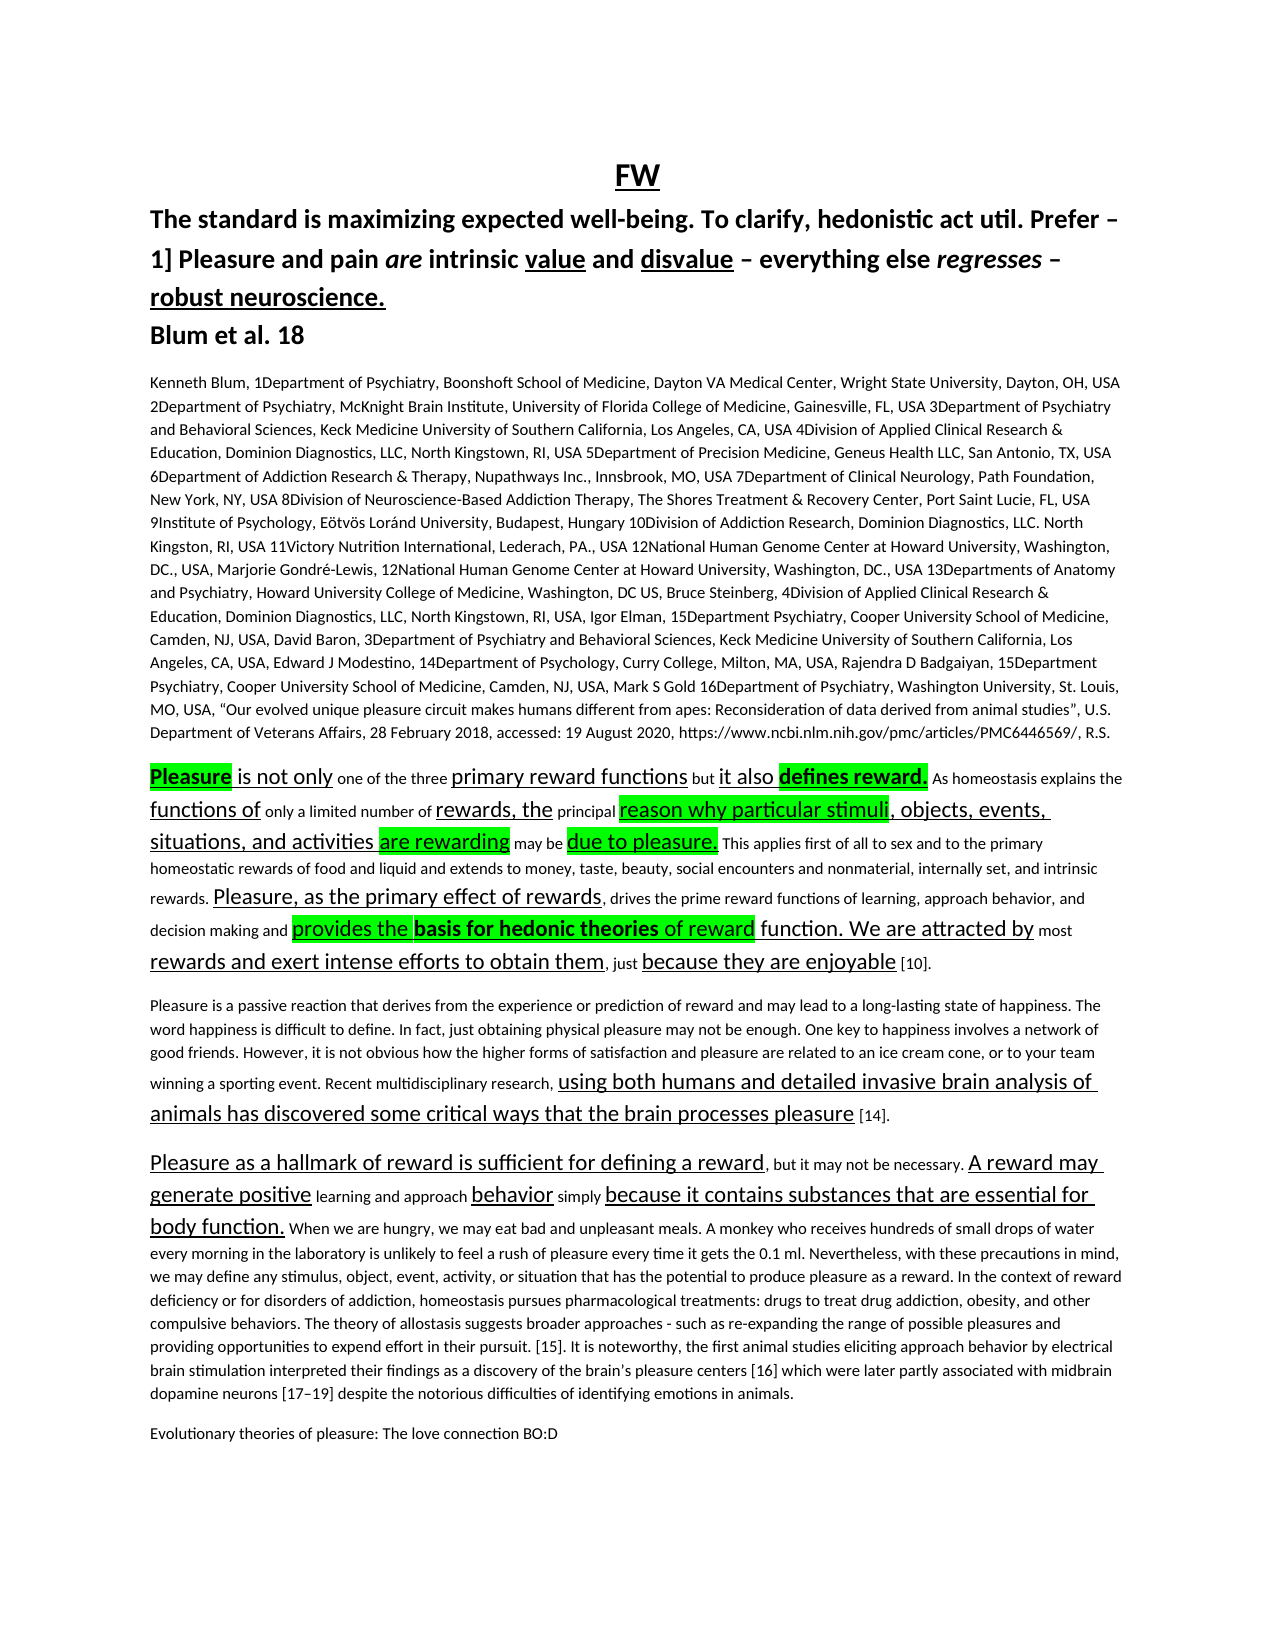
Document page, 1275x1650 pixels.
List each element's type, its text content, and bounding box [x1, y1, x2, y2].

text Blum et al. 18 [150, 318, 1125, 351]
text Pleasure as a hallmark of reward is sufficient for defining a reward, but it may not be necessary. A reward may generate positive learning and approach behavior simply because it contains substances that are essential for body function. When we are hungry, we may eat bad and unpleasant meals. A monkey who receives hundreds of small drops of water every morning in the laboratory is unlikely to feel a rush of pleasure every time it gets the 0.1 ml. Nevertheless, with these precautions in mind, we may define any stimulus, object, event, activity, or situation that has the potential to produce pleasure as a reward. In the context of reward deficiency or for disorders of addiction, homeostasis pursues pharmacological treatments: drugs to treat drug addiction, obesity, and other compulsive behaviors. The theory of allostasis suggests broader approaches - such as re-expanding the range of possible pleasures and providing opportunities to expend effort in their pursuit. [15]. It is noteworthy, the first animal studies eliciting approach behavior by electrical brain stimulation interpreted their findings as a discovery of the brain’s pleasure centers [16] which were later partly associated with midbrain dopamine neurons [17–19] despite the notorious difficulties of identifying emotions in animals. [150, 1148, 1125, 1403]
text FW [150, 154, 1125, 195]
text Pleasure is not only one of the three primary reward functions but it also defines reward. As homeostasis explains the functions of only a limited number of rewards, the principal reason why particular stimuli, objects, events, situations, and activities are rewarding may be due to pleasure. This applies first of all to sex and to the primary homeostatic rewards of food and liquid and extends to money, taste, beauty, social encounters and nonmaterial, internally set, and intrinsic rewards. Pleasure, as the primary effect of rewards, drives the prime reward functions of learning, approach behavior, and decision making and provides the basis for hedonic theories of reward function. We are attracted by most rewards and exert intense efforts to obtain them, just because they are enjoyable [10]. [150, 762, 1125, 975]
text Evolutionary theories of pleasure: The love connection BO:D [150, 1423, 1125, 1443]
text 1] Pleasure and pain are intrinsic value and disvalue – everything else regresses – robust neuroscience. [150, 242, 1125, 313]
text Pleasure is a passive reaction that derives from the experience or prediction of reward and may lead to a long-lasting state of happiness. The word happiness is difficult to define. In fact, just obtaining physical pleasure may not be enough. One key to happiness involves a network of good friends. However, it is not obvious how the higher forms of satisfaction and pleasure are related to an ice cream cone, or to your team winning a sporting event. Recent multidisciplinary research, using both humans and detailed invasive brain analysis of animals has discovered some critical ways that the brain processes pleasure [14]. [150, 996, 1125, 1127]
text Kenneth Blum, 1Department of Psychiatry, Boonshoft School of Medicine, Dayton VA Medical Center, Wright State University, Dayton, OH, USA 2Department of Psychiatry, McKnight Brain Institute, University of Florida College of Medicine, Gainesville, FL, USA 3Department of Psychiatry and Behavioral Sciences, Keck Medicine University of Southern California, Los Angeles, CA, USA 4Division of Applied Clinical Research & Education, Dominion Diagnostics, LLC, North Kingstown, RI, USA 5Department of Precision Medicine, Geneus Health LLC, San Antonio, TX, USA 6Department of Addiction Research & Therapy, Nupathways Inc., Innsbrook, MO, USA 7Department of Clinical Neurology, Path Foundation, New York, NY, USA 8Division of Neuroscience-Based Addiction Therapy, The Shores Treatment & Recovery Center, Port Saint Lucie, FL, USA 9Institute of Psychology, Eötvös Loránd University, Budapest, Hungary 10Division of Addiction Research, Dominion Diagnostics, LLC. North Kingston, RI, USA 11Victory Nutrition International, Lederach, PA., USA 12National Human Genome Center at Howard University, Washington, DC., USA, Marjorie Gondré-Lewis, 12National Human Genome Center at Howard University, Washington, DC., USA 13Departments of Anatomy and Psychiatry, Howard University College of Medicine, Washington, DC US, Bruce Steinberg, 4Division of Applied Clinical Research & Education, Dominion Diagnostics, LLC, North Kingstown, RI, USA, Igor Elman, 15Department Psychiatry, Cooper University School of Medicine, Camden, NJ, USA, David Baron, 3Department of Psychiatry and Behavioral Sciences, Keck Medicine University of Southern California, Los Angeles, CA, USA, Edward J Modestino, 14Department of Psychology, Curry College, Milton, MA, USA, Rajendra D Badgaiyan, 15Department Psychiatry, Cooper University School of Medicine, Camden, NJ, USA, Mark S Gold 16Department of Psychiatry, Washington University, St. Louis, MO, USA, “Our evolved unique pleasure circuit makes humans different from apes: Reconsideration of data derived from animal studies”, U.S. Department of Veterans Affairs, 28 February 2018, accessed: 19 August 2020, https://www.ncbi.nlm.nih.gov/pmc/articles/PMC6446569/, R.S. [150, 372, 1125, 743]
text The standard is maximizing expected well-being. To clarify, hedonistic act util. Prefer – [150, 202, 1125, 235]
